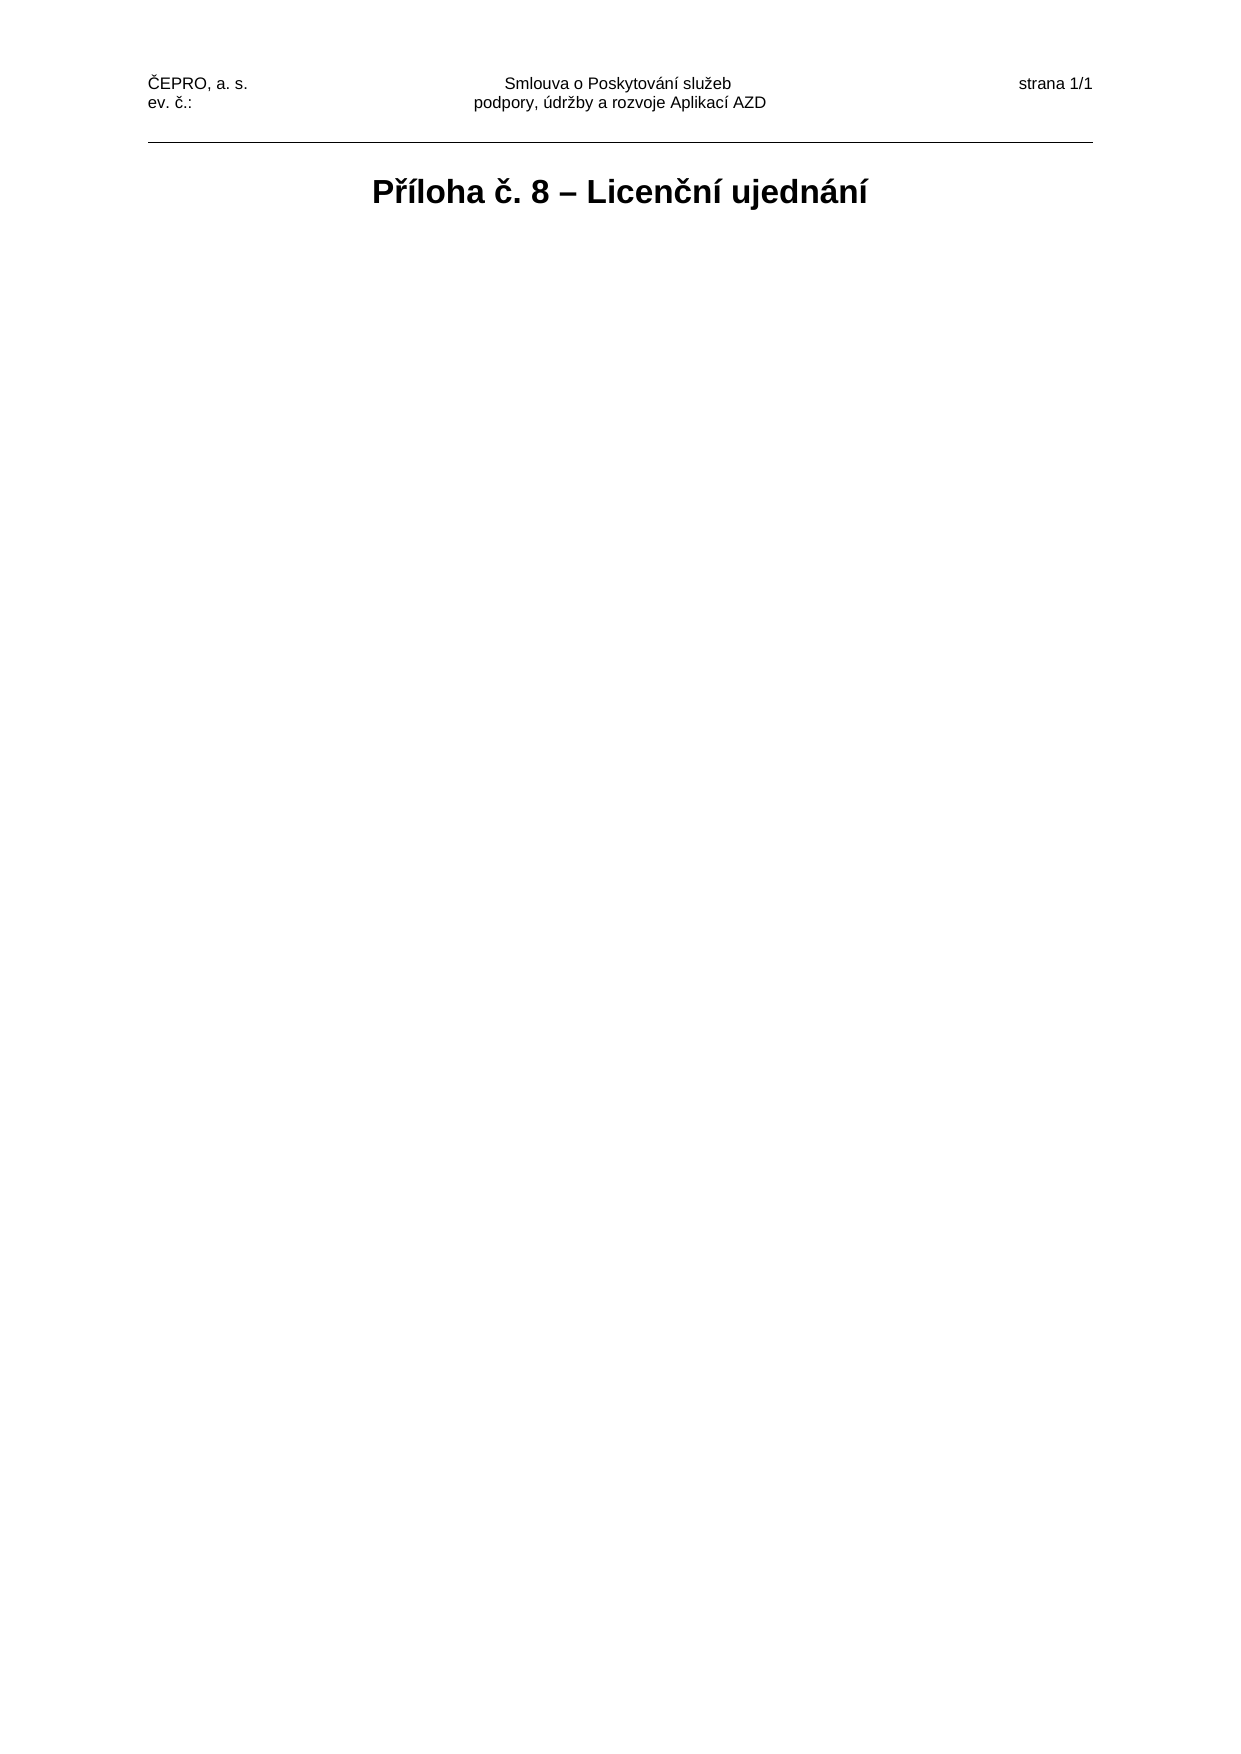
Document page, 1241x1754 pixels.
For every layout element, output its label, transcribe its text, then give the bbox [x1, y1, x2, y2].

subtitle Příloha č. 8 – Licenční ujednání [148, 173, 1093, 211]
